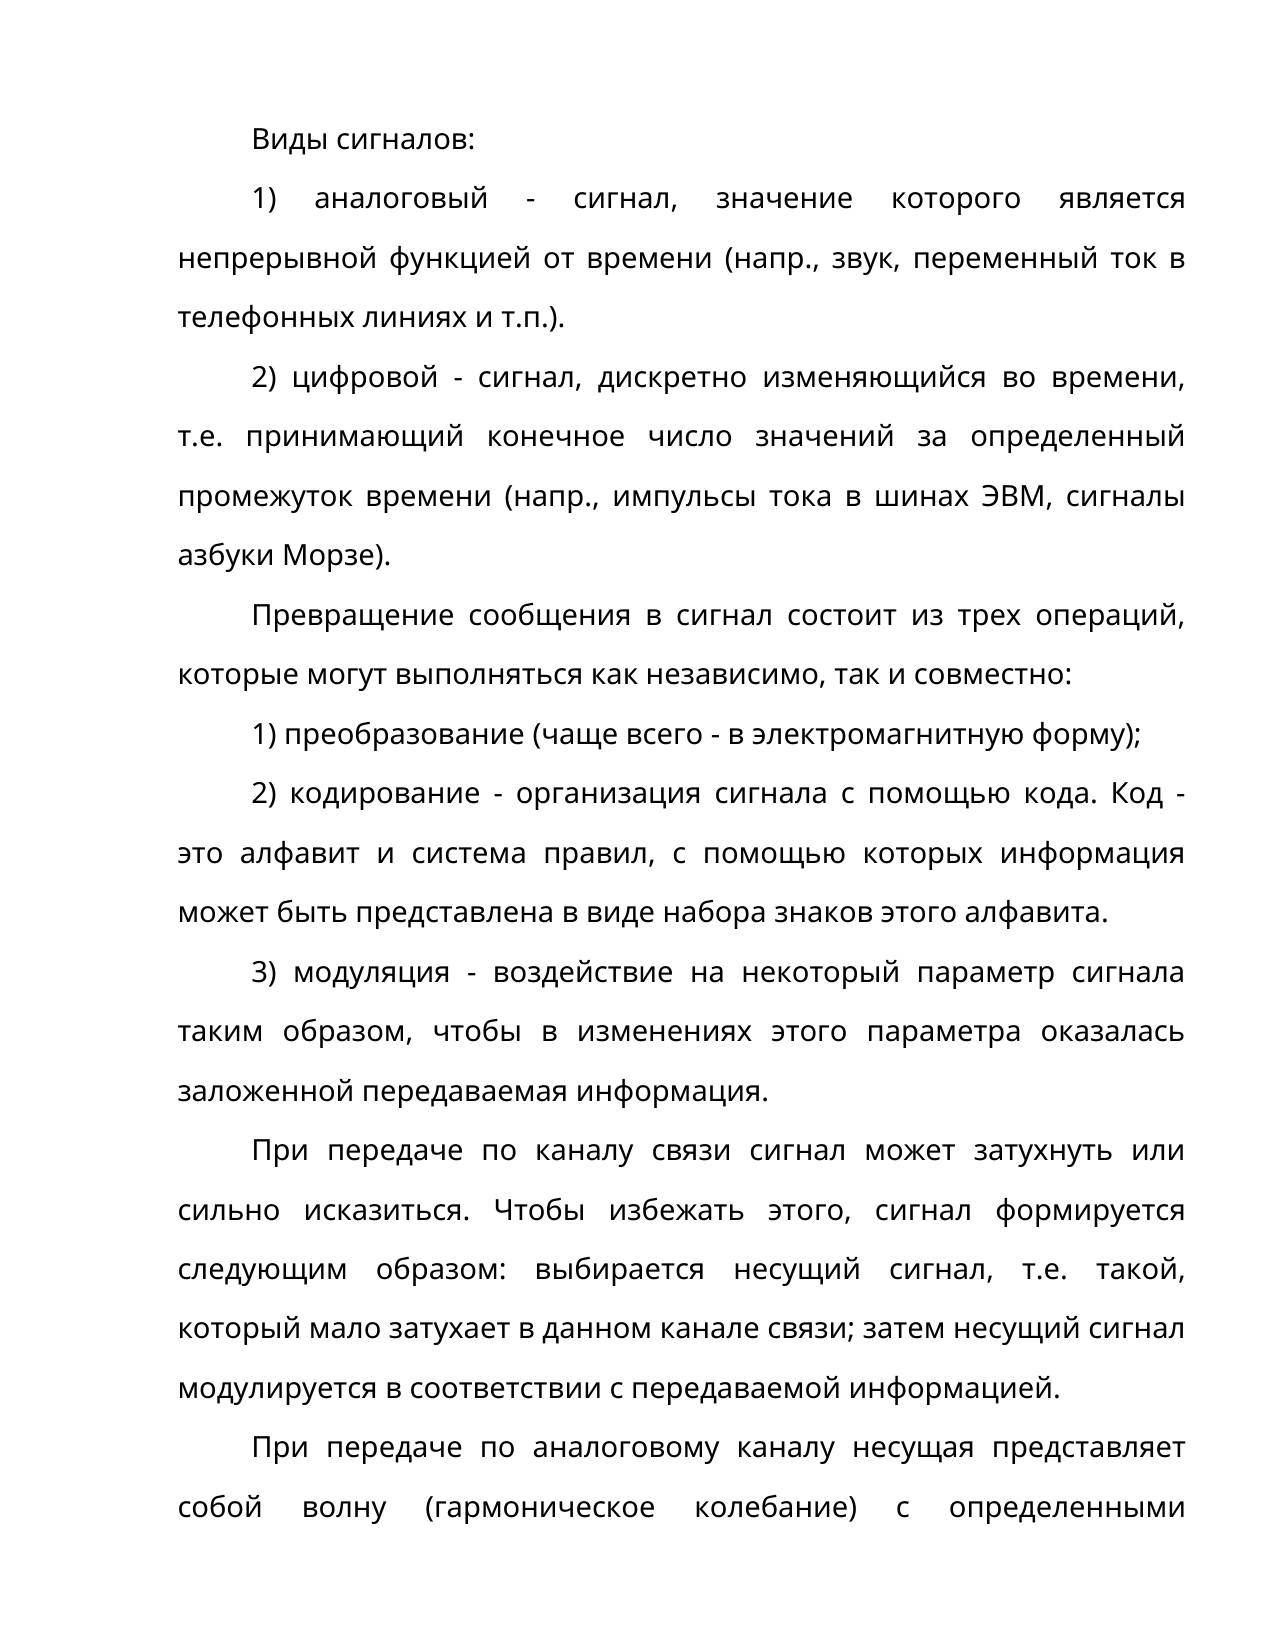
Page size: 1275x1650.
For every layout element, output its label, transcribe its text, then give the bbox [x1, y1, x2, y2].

text Превращение сообщения в сигнал состоит из трех операций, которые могут выполняться как независимо, так и совместно: [177, 594, 1186, 693]
text 1) преобразование (чаще всего - в электромагнитную форму); [177, 713, 1186, 753]
text 2) кодирование - организация сигнала с помощью кода. Код - это алфавит и система правил, с помощью которых информация может быть представлена в виде набора знаков этого алфавита. [177, 772, 1186, 931]
text Виды сигналов: [177, 118, 1186, 158]
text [177, 1427, 1186, 1526]
text 2) цифровой - сигнал, дискретно изменяющийся во времени, т.е. принимающий конечное число значений за определенный промежуток времени (напр., импульсы тока в шинах ЭВМ, сигналы азбуки Морзе). [177, 356, 1186, 574]
text При передаче по каналу связи сигнал может затухнуть или сильно исказиться. Чтобы избежать этого, сигнал формируется следующим образом: выбирается несущий сигнал, т.е. такой, который мало затухает в данном канале связи; затем несущий сигнал модулируется в соответствии с передаваемой информацией. [177, 1129, 1186, 1407]
text 3) модуляция - воздействие на некоторый параметр сигнала таким образом, чтобы в изменениях этого параметра оказалась заложенной передаваемая информация. [177, 951, 1186, 1109]
text 1) аналоговый - сигнал, значение которого является непрерывной функцией от времени (напр., звук, переменный ток в телефонных линиях и т.п.). [177, 178, 1186, 336]
